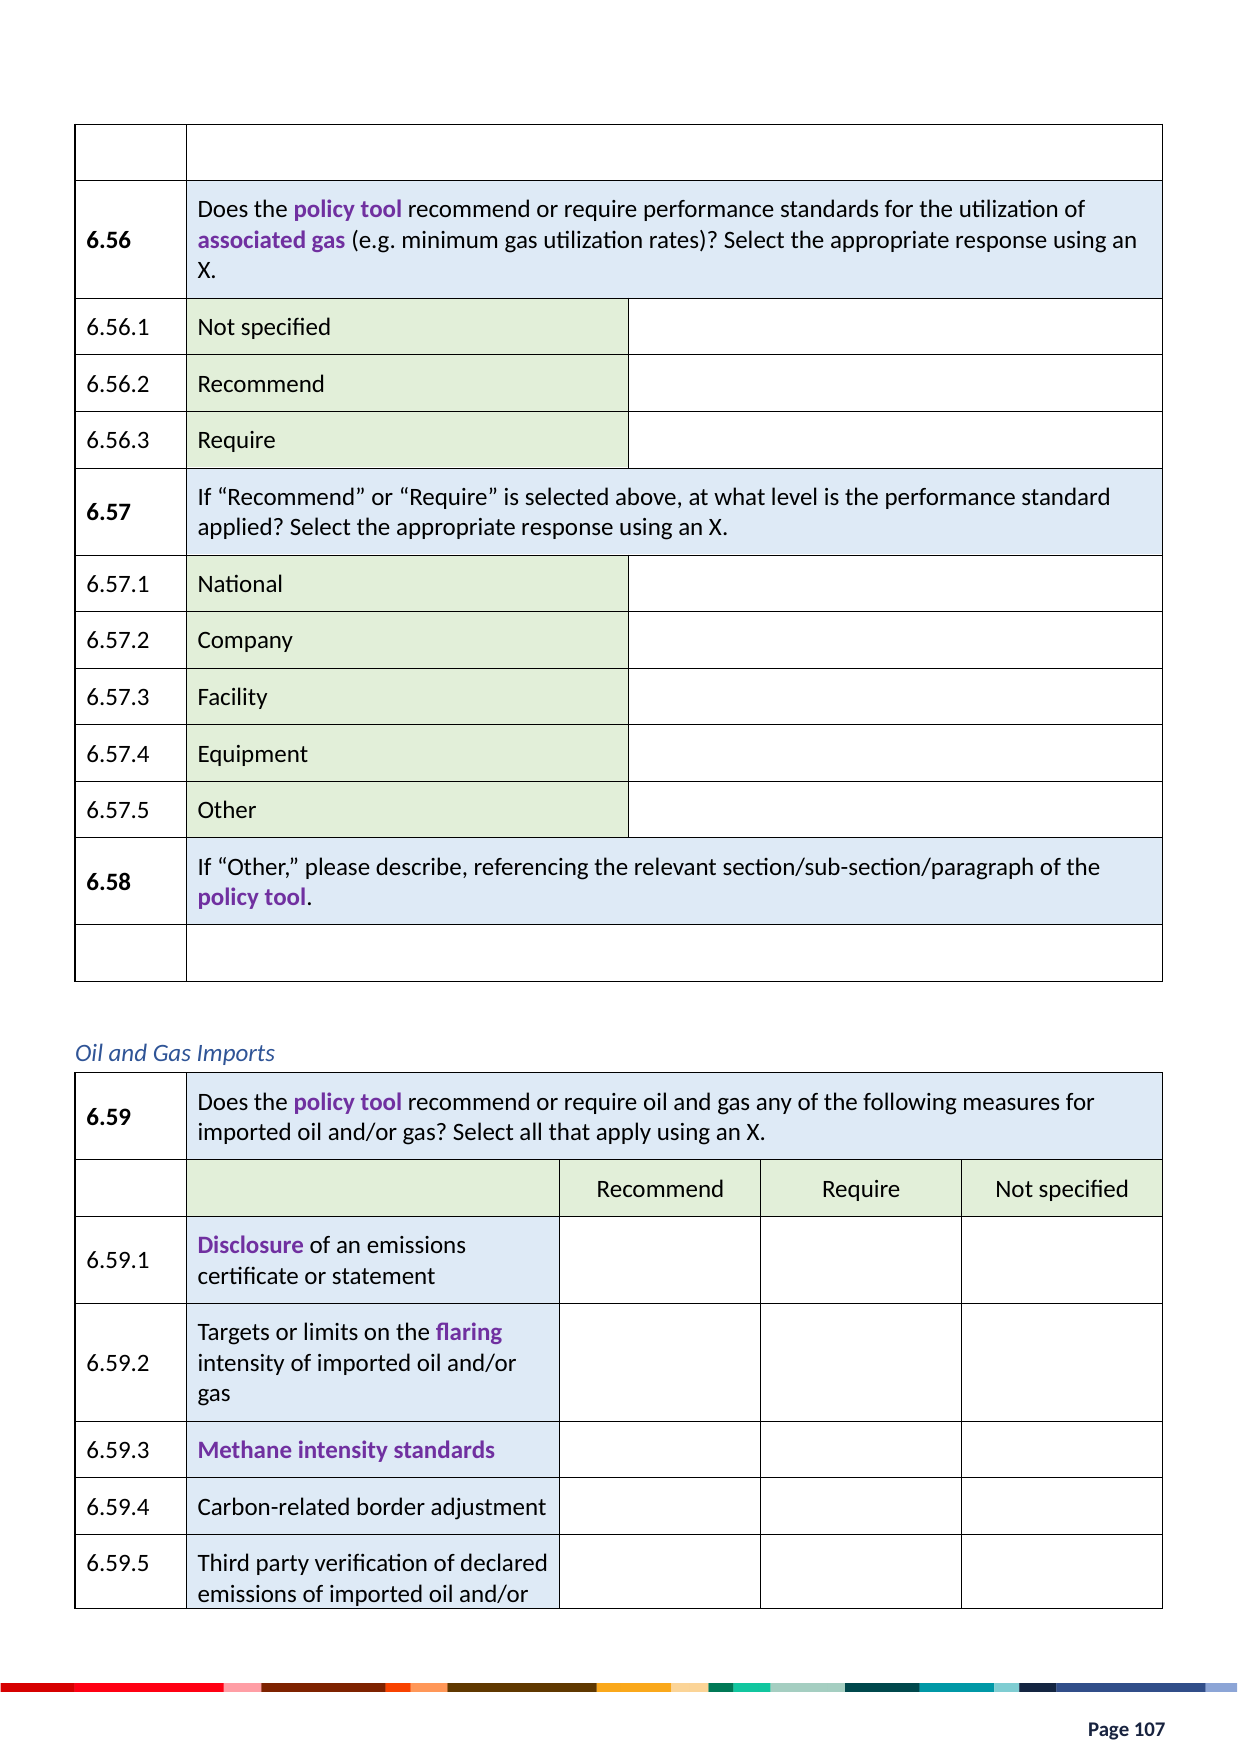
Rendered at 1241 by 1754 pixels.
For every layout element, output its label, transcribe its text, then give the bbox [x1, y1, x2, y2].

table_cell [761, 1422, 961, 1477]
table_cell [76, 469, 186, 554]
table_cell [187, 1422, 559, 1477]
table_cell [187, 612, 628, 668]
subtitle Oil and Gas Imports [75, 1037, 1165, 1068]
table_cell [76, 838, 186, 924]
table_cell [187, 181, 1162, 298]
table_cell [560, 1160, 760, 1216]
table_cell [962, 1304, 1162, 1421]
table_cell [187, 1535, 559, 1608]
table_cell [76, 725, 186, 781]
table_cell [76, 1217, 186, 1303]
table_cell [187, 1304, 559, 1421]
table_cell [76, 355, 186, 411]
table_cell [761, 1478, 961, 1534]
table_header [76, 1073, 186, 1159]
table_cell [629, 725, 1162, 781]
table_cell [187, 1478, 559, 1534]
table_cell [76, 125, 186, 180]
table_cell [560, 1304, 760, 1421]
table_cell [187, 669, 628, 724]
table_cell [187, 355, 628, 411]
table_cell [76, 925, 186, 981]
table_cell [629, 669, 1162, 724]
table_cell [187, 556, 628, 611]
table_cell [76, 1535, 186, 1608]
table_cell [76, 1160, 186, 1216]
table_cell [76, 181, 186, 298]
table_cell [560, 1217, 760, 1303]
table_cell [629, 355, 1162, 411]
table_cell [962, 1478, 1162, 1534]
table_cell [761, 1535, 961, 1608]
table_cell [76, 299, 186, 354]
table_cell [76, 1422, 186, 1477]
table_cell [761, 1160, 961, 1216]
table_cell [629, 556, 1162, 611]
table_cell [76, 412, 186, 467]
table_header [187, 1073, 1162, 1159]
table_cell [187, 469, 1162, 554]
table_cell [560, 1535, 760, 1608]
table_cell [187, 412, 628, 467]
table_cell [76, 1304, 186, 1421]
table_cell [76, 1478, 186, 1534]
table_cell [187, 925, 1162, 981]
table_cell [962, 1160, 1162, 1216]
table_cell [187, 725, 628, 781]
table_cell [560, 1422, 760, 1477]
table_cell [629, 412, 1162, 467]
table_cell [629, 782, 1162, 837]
picture [0, 1683, 1236, 1692]
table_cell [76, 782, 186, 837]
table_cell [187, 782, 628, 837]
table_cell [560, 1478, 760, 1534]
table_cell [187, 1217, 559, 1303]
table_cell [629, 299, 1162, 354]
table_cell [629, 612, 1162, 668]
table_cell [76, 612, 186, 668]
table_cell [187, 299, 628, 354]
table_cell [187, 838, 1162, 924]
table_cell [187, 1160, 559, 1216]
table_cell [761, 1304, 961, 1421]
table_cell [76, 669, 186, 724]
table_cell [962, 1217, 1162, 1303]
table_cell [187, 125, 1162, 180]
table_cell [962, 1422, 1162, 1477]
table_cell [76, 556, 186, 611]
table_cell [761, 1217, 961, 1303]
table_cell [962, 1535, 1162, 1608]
